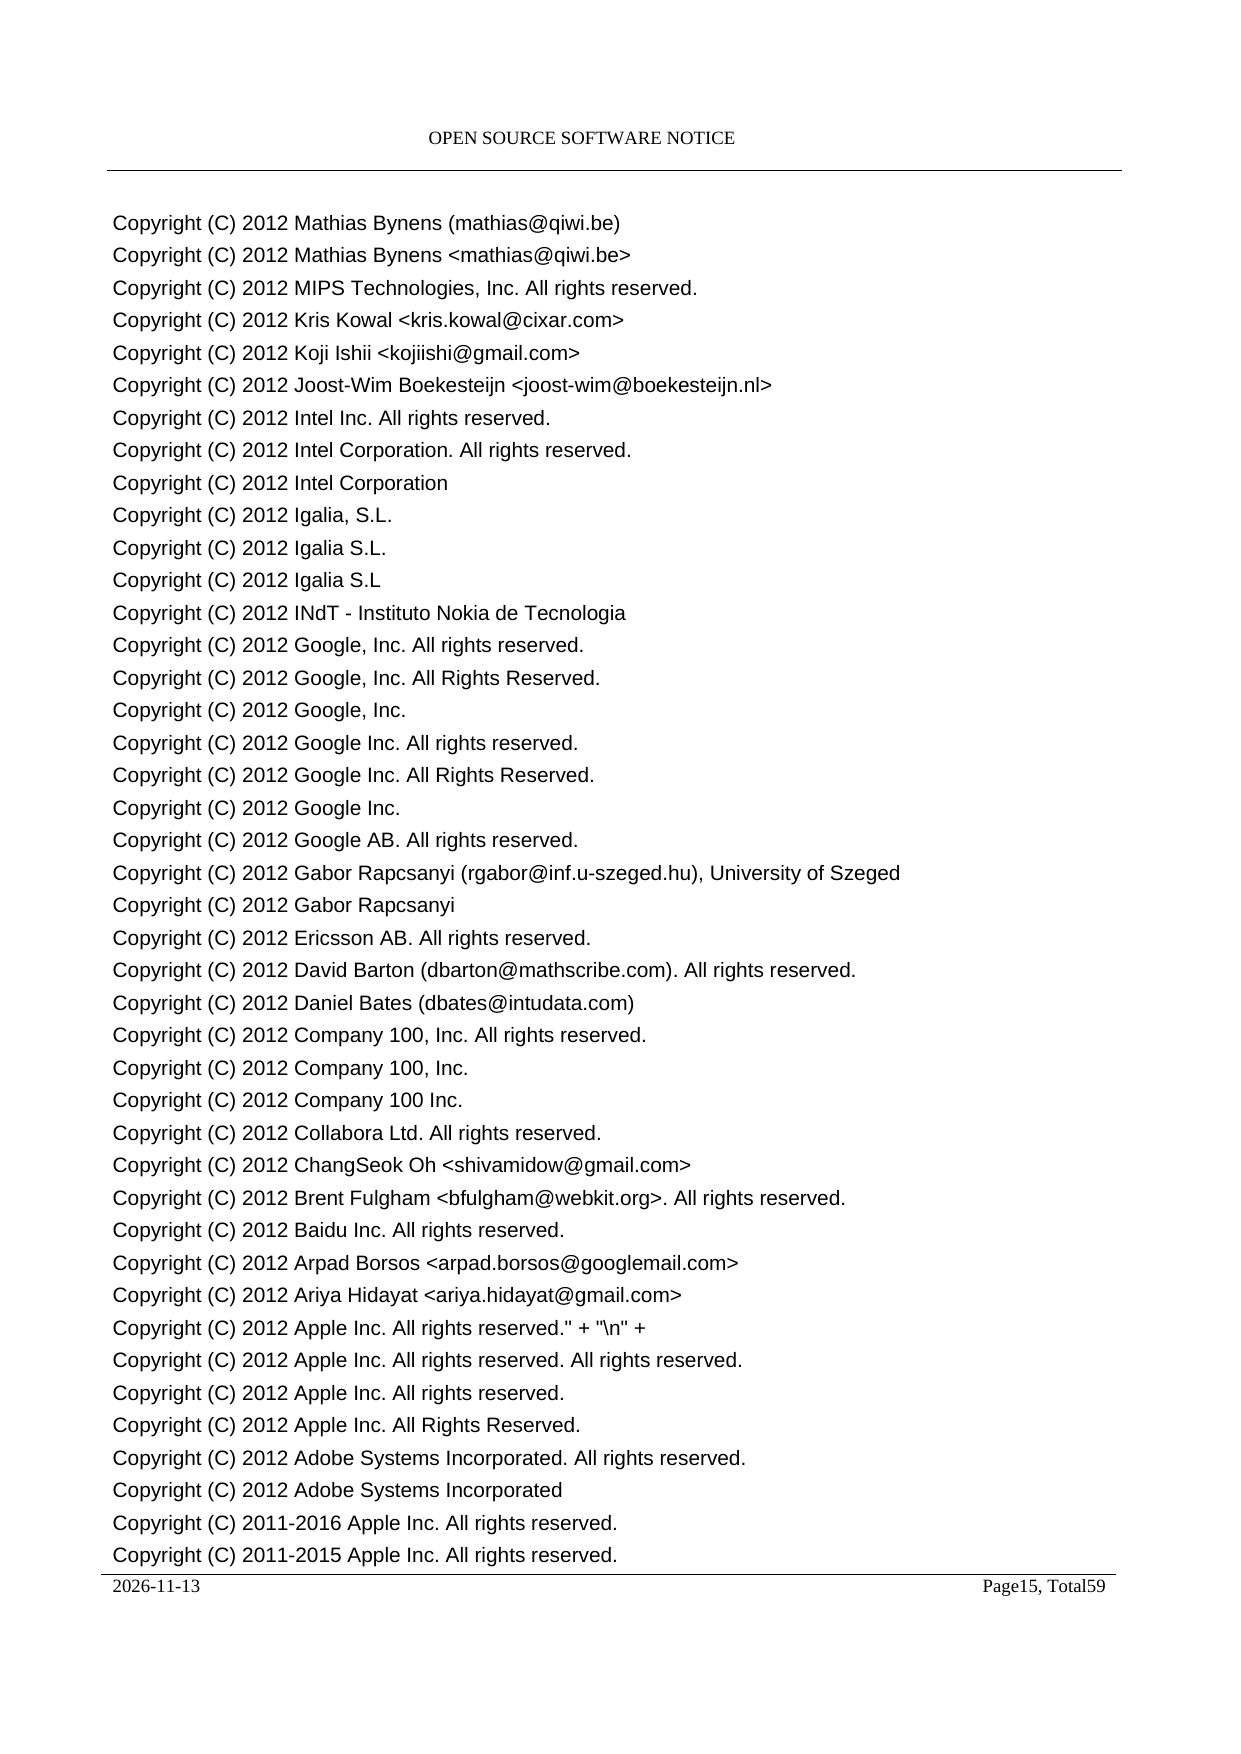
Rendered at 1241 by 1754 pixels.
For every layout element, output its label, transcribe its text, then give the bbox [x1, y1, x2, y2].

text Copyright (C) 2012 Daniel Bates (dbates@intudata.com) [112, 986, 1128, 1019]
text Copyright (C) 2012 ChangSeok Oh <shivamidow@gmail.com> [112, 1149, 1128, 1181]
text Copyright (C) 2012 Google, Inc. All rights reserved. [112, 629, 1128, 661]
text Copyright (C) 2012 Intel Corporation. All rights reserved. [112, 434, 1128, 466]
text Copyright (C) 2012 Mathias Bynens (mathias@qiwi.be) [112, 206, 1128, 239]
text Copyright (C) 2012 Joost-Wim Boekesteijn <joost-wim@boekesteijn.nl> [112, 369, 1128, 401]
text Copyright (C) 2012 Apple Inc. All rights reserved. All rights reserved. [112, 1344, 1128, 1376]
text Copyright (C) 2012 Baidu Inc. All rights reserved. [112, 1214, 1128, 1246]
text Copyright (C) 2012 Arpad Borsos <arpad.borsos@googlemail.com> [112, 1246, 1128, 1279]
text Copyright (C) 2012 Apple Inc. All Rights Reserved. [112, 1409, 1128, 1441]
text Copyright (C) 2012 Google Inc. All rights reserved. [112, 726, 1128, 759]
text Copyright (C) 2011-2016 Apple Inc. All rights reserved. [112, 1506, 1128, 1539]
text Copyright (C) 2012 Google Inc. All Rights Reserved. [112, 759, 1128, 791]
text Copyright (C) 2012 Apple Inc. All rights reserved. [112, 1376, 1128, 1409]
text Copyright (C) 2011-2015 Apple Inc. All rights reserved. [112, 1539, 1128, 1571]
text Copyright (C) 2012 Mathias Bynens <mathias@qiwi.be> [112, 239, 1128, 271]
text Copyright (C) 2012 Intel Inc. All rights reserved. [112, 401, 1128, 434]
text Copyright (C) 2012 Igalia, S.L. [112, 499, 1128, 531]
text Copyright (C) 2012 Company 100, Inc. [112, 1051, 1128, 1084]
text Copyright (C) 2012 Kris Kowal <kris.kowal@cixar.com> [112, 304, 1128, 336]
text Copyright (C) 2012 Koji Ishii <kojiishi@gmail.com> [112, 336, 1128, 369]
text Copyright (C) 2012 Google AB. All rights reserved. [112, 824, 1128, 856]
text Copyright (C) 2012 David Barton (dbarton@mathscribe.com). All rights reserved. [112, 954, 1128, 986]
text Copyright (C) 2012 Ariya Hidayat <ariya.hidayat@gmail.com> [112, 1279, 1128, 1311]
text Copyright (C) 2012 Adobe Systems Incorporated [112, 1474, 1128, 1506]
text Copyright (C) 2012 Company 100, Inc. All rights reserved. [112, 1019, 1128, 1051]
text Copyright (C) 2012 Google, Inc. [112, 694, 1128, 726]
text Copyright (C) 2012 Google Inc. [112, 791, 1128, 824]
text Copyright (C) 2012 Gabor Rapcsanyi [112, 889, 1128, 921]
text Copyright (C) 2012 Brent Fulgham <bfulgham@webkit.org>. All rights reserved. [112, 1181, 1128, 1214]
text Copyright (C) 2012 Company 100 Inc. [112, 1084, 1128, 1116]
text Copyright (C) 2012 MIPS Technologies, Inc. All rights reserved. [112, 271, 1128, 304]
text Copyright (C) 2012 Gabor Rapcsanyi (rgabor@inf.u-szeged.hu), University of Szeged [112, 856, 1128, 889]
text Copyright (C) 2012 Ericsson AB. All rights reserved. [112, 921, 1128, 954]
text Copyright (C) 2012 INdT - Instituto Nokia de Tecnologia [112, 596, 1128, 629]
text Copyright (C) 2012 Igalia S.L [112, 564, 1128, 596]
text Copyright (C) 2012 Adobe Systems Incorporated. All rights reserved. [112, 1441, 1128, 1474]
text Copyright (C) 2012 Collabora Ltd. All rights reserved. [112, 1116, 1128, 1149]
text Copyright (C) 2012 Intel Corporation [112, 466, 1128, 499]
text Copyright (C) 2012 Apple Inc. All rights reserved." + "\n" + [112, 1311, 1128, 1344]
text Copyright (C) 2012 Igalia S.L. [112, 531, 1128, 564]
text Copyright (C) 2012 Google, Inc. All Rights Reserved. [112, 661, 1128, 694]
